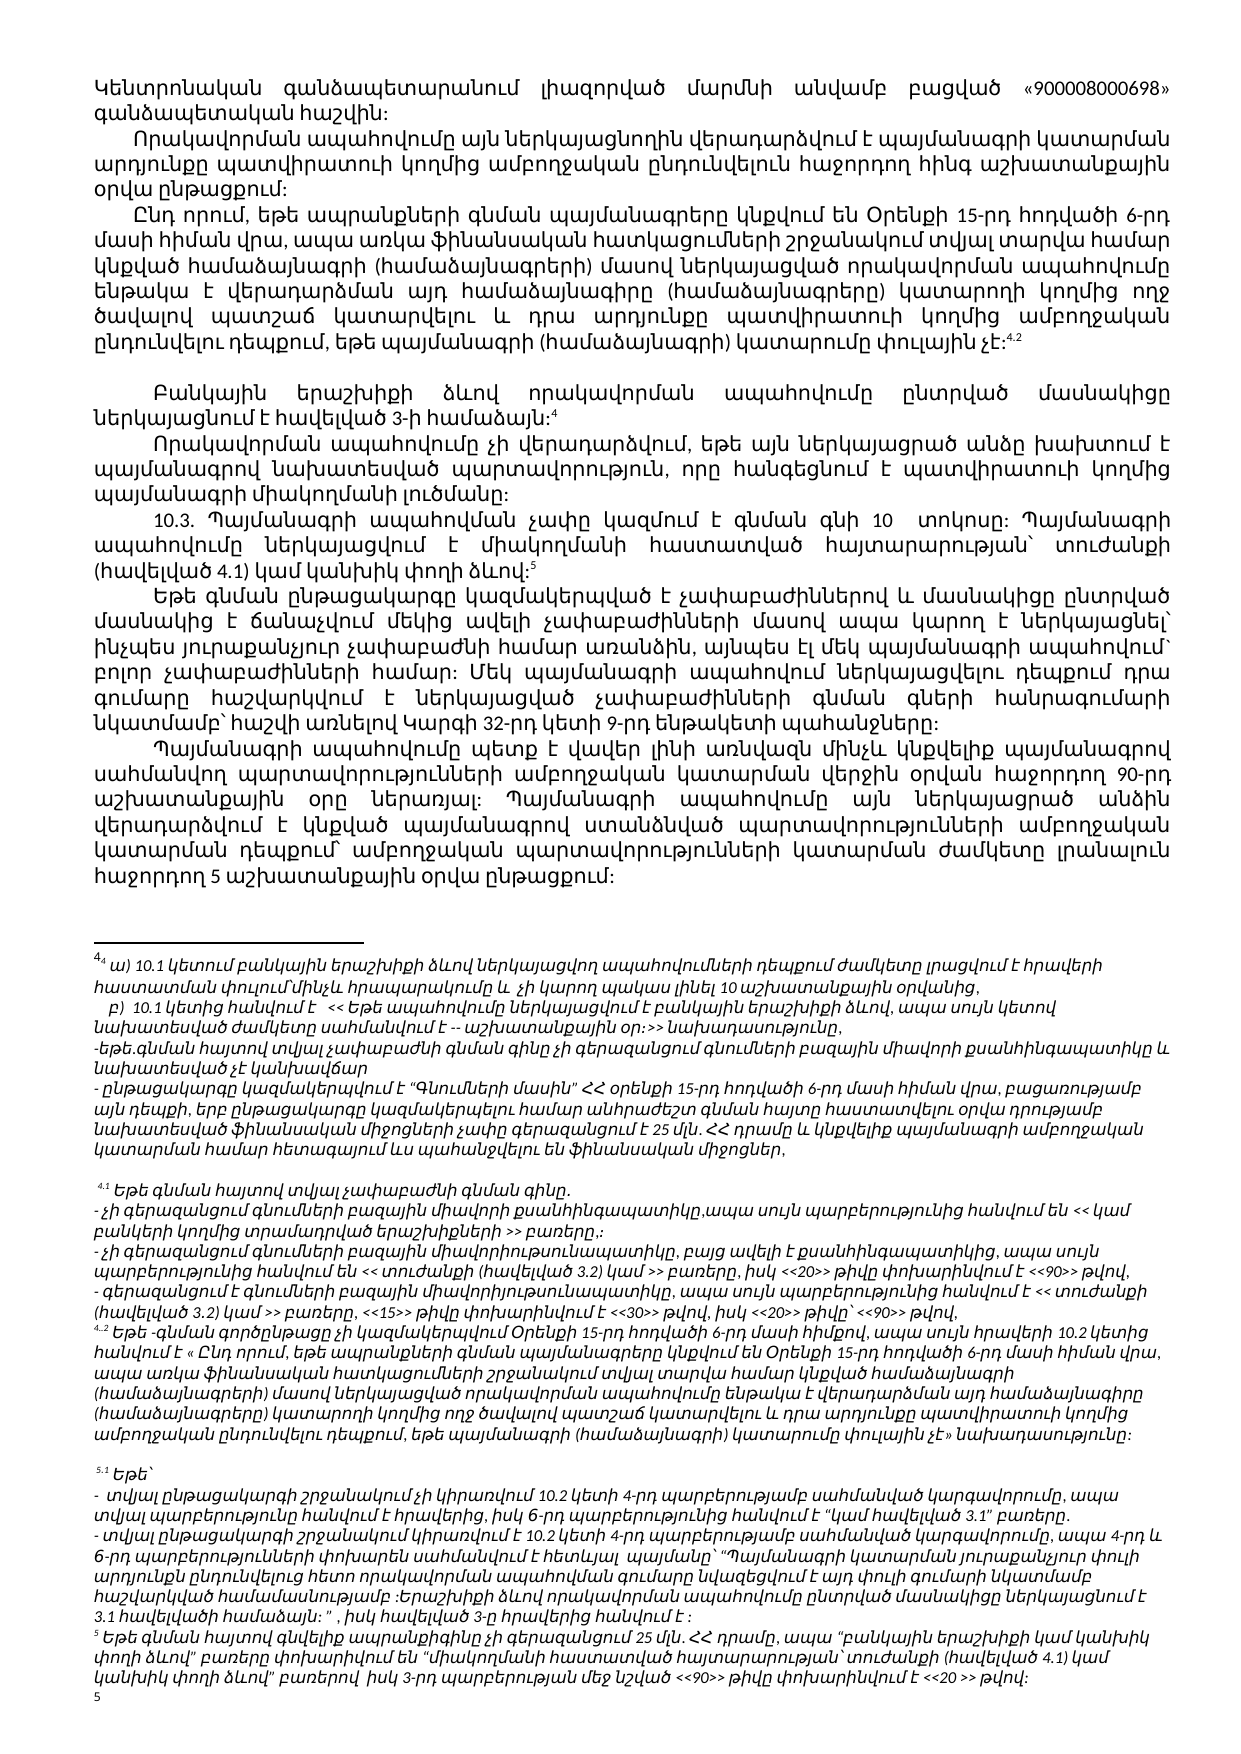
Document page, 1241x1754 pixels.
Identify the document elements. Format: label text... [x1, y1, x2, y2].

text Պայմանագրի ապահովումը պետք է վավեր լինի առնվազն մինչև կնքվելիք պայմանագրով սահմանվող պարտավորությունների ամբողջական կատարման վերջին օրվան հաջորդող 90-րդ աշխատանքային օրը ներառյալ: Պայմանագրի ապահովումը այն ներկայացրած անձին վերադարձվում է կնքված պայմանագրով ստանձնված պարտավորությունների ամբողջական կատարման դեպքում՝ ամբողջական պարտավորությունների կատարման ժամկետը լրանալուն հաջորդող 5 աշխատանքային օրվա ընթացքում: [94, 736, 1171, 888]
text Ընդ որում, եթե ապրանքների գնման պայմանագրերը կնքվում են Օրենքի 15-րդ հոդվածի 6-րդ մասի հիման վրա, ապա առկա ֆինանսական հատկացումների շրջանակում տվյալ տարվա համար կնքված համաձայնագրի (համաձայնագրերի) մասով ներկայացված որակավորման ապահովումը ենթակա է վերադարձման այդ համաձայնագիրը (համաձայնագրերը) կատարողի կողմից ողջ ծավալով պատշաճ կատարվելու և դրա արդյունքը պատվիրատուի կողմից ամբողջական ընդունվելու դեպքում, եթե պայմանագրի (համաձայնագրի) կատարումը փուլային չէ:4.2 [94, 202, 1171, 354]
text Եթե գնման ընթացակարգը կազմակերպված է չափաբաժիններով և մասնակիցը ընտրված մասնակից է ճանաչվում մեկից ավելի չափաբաժինների մասով ապա կարող է ներկայացնել՝ ինչպես յուրաքանչյուր չափաբաժնի համար առանձին, այնպես էլ մեկ պայմանագրի ապահովում` բոլոր չափաբաժինների համար: Մեկ պայմանագրի ապահովում ներկայացվելու դեպքում դրա գումարը հաշվարկվում է ներկայացված չափաբաժինների գնման գների հանրագումարի նկատմամբ՝ հաշվի առնելով Կարգի 32-րդ կետի 9-րդ ենթակետի պահանջները: [94, 583, 1171, 736]
text Որակավորման ապահովումը չի վերադարձվում, եթե այն ներկայացրած անձը խախտում է պայմանագրով նախատեսված պարտավորություն, որը հանգեցնում է պատվիրատուի կողմից պայմանագրի միակողմանի լուծմանը: [94, 431, 1171, 507]
text Բանկային երաշխիքի ձևով որակավորման ապահովումը ընտրված մասնակիցը ներկայացնում է հավելված 3-ի համաձայն: [94, 380, 1171, 431]
text Որակավորման ապահովումը այն ներկայացնողին վերադարձվում է պայմանագրի կատարման արդյունքը պատվիրատուի կողմից ամբողջական ընդունվելուն հաջորդող հինգ աշխատանքային օրվա ընթացքում: [94, 126, 1171, 202]
text 10.3. Պայմանագրի ապահովման չափը կազմում է գնման գնի 10 տոկոսը: Պայմանագրի ապահովումը ներկայացվում է միակողմանի հաստատված հայտարարության՝ տուժանքի (հավելված 4.1) կամ կանխիկ փողի ձևով: [94, 507, 1171, 583]
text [94, 75, 1171, 126]
